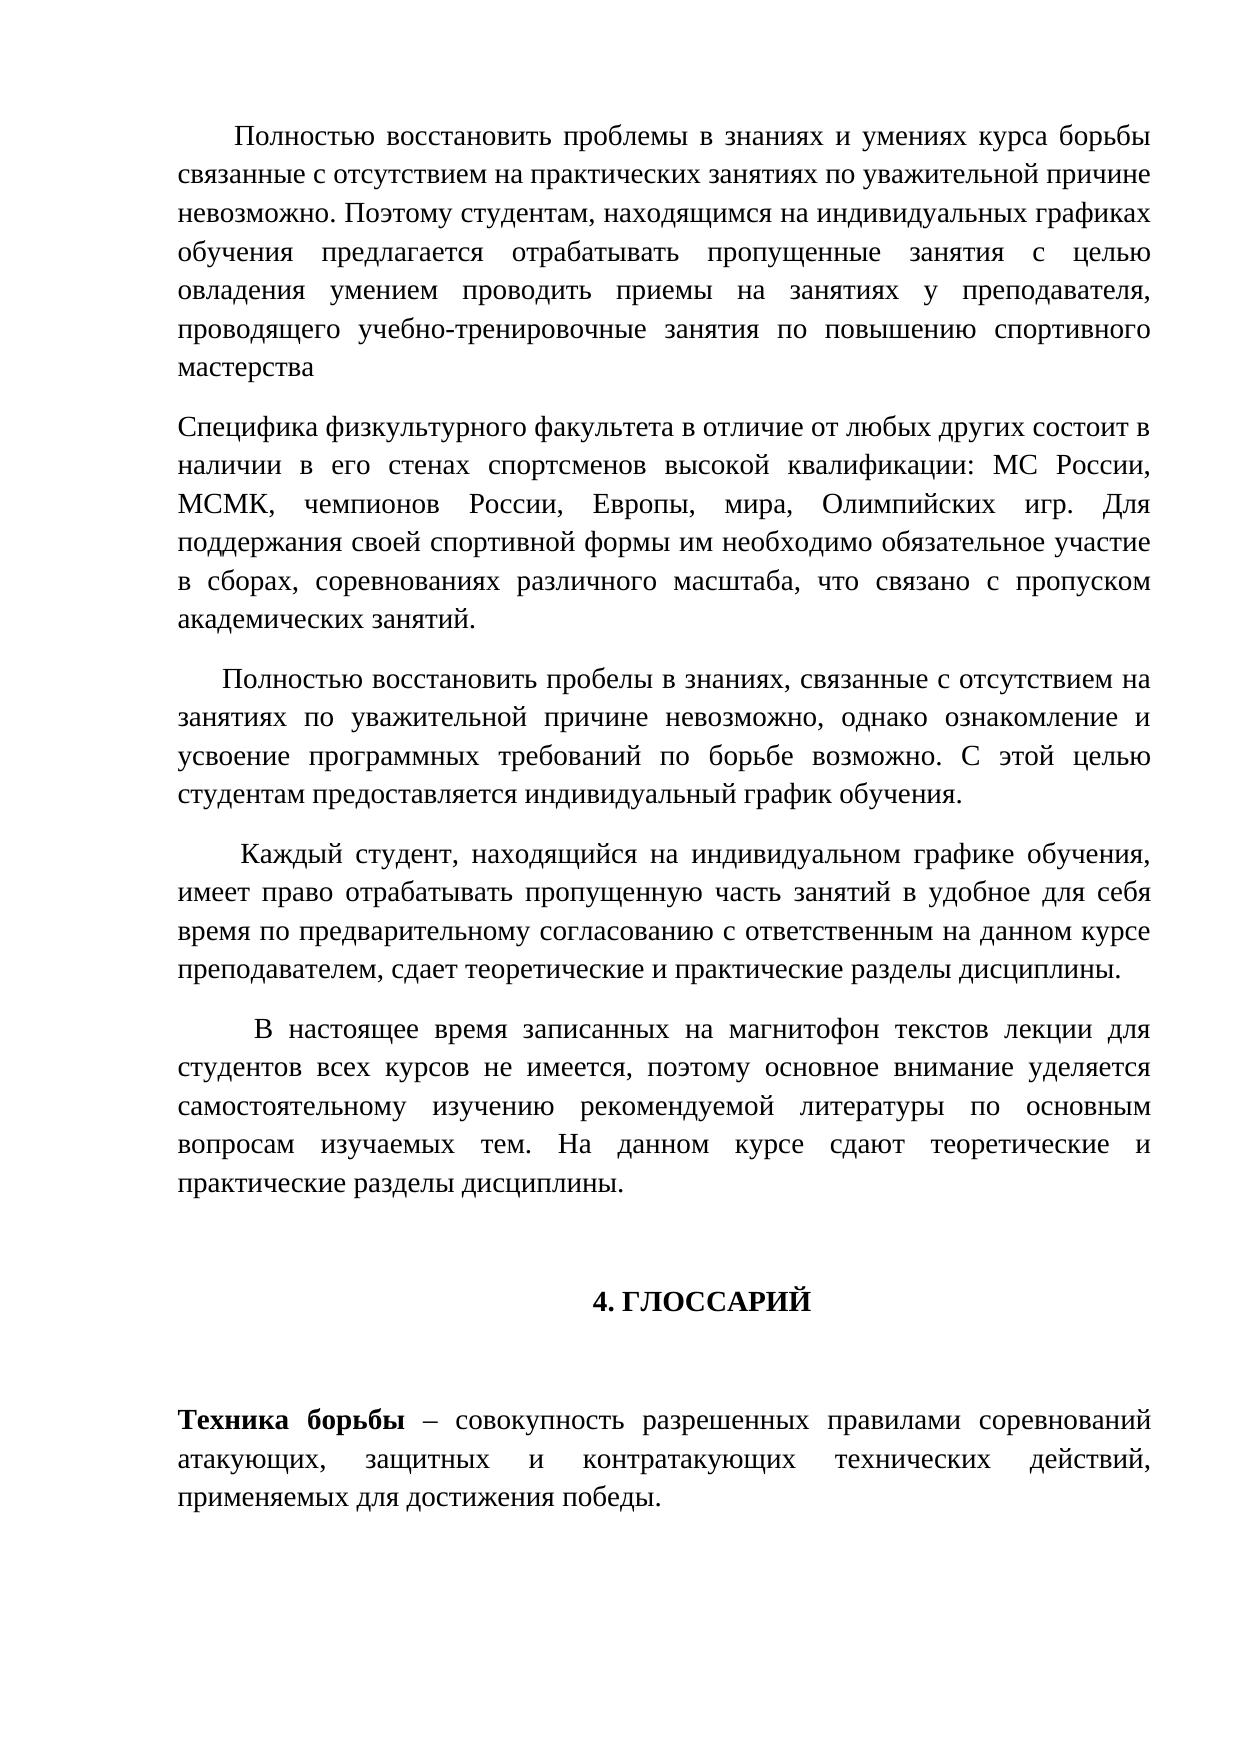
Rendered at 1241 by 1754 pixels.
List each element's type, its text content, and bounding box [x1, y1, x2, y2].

text 4. ГЛОССАРИЙ [252, 1284, 1152, 1317]
text Полностью восстановить проблемы в знаниях и умениях курса борьбы связанные с отсутствием на практических занятиях по уважительной причине невозможно. Поэтому студентам, находящимся на индивидуальных графиках обучения предлагается отрабатывать пропущенные занятия с целью овладения умением проводить приемы на занятиях у преподавателя, проводящего учебно-тренировочные занятия по повышению спортивного мастерства [177, 118, 1152, 383]
text Каждый студент, находящийся на индивидуальном графике обучения, имеет право отрабатывать пропущенную часть занятий в удобное для себя время по предварительному согласованию с ответственным на данном курсе преподавателем, сдает теоретические и практические разделы дисциплины. [177, 836, 1152, 985]
text Полностью восстановить пробелы в знаниях, связанные с отсутствием на занятиях по уважительной причине невозможно, однако ознакомление и усвоение программных требований по борьбе возможно. С этой целью студентам предоставляется индивидуальный график обучения. [177, 661, 1152, 810]
text Техника борьбы – совокупность разрешенных правилами соревнований атакующих, защитных и контратакующих технических действий, применяемых для достижения победы. [177, 1402, 1152, 1513]
text Специфика физкультурного факультета в отличие от любых других состоит в наличии в его стенах спортсменов высокой квалификации: МС России, МСМК, чемпионов России, Европы, мира, Олимпийских игр. Для поддержания своей спортивной формы им необходимо обязательное участие в сборах, соревнованиях различного масштаба, что связано с пропуском академических занятий. [177, 409, 1152, 635]
text В настоящее время записанных на магнитофон текстов лекции для студентов всех курсов не имеется, поэтому основное внимание уделяется самостоятельному изучению рекомендуемой литературы по основным вопросам изучаемых тем. На данном курсе сдают теоретические и практические разделы дисциплины. [177, 1011, 1152, 1198]
